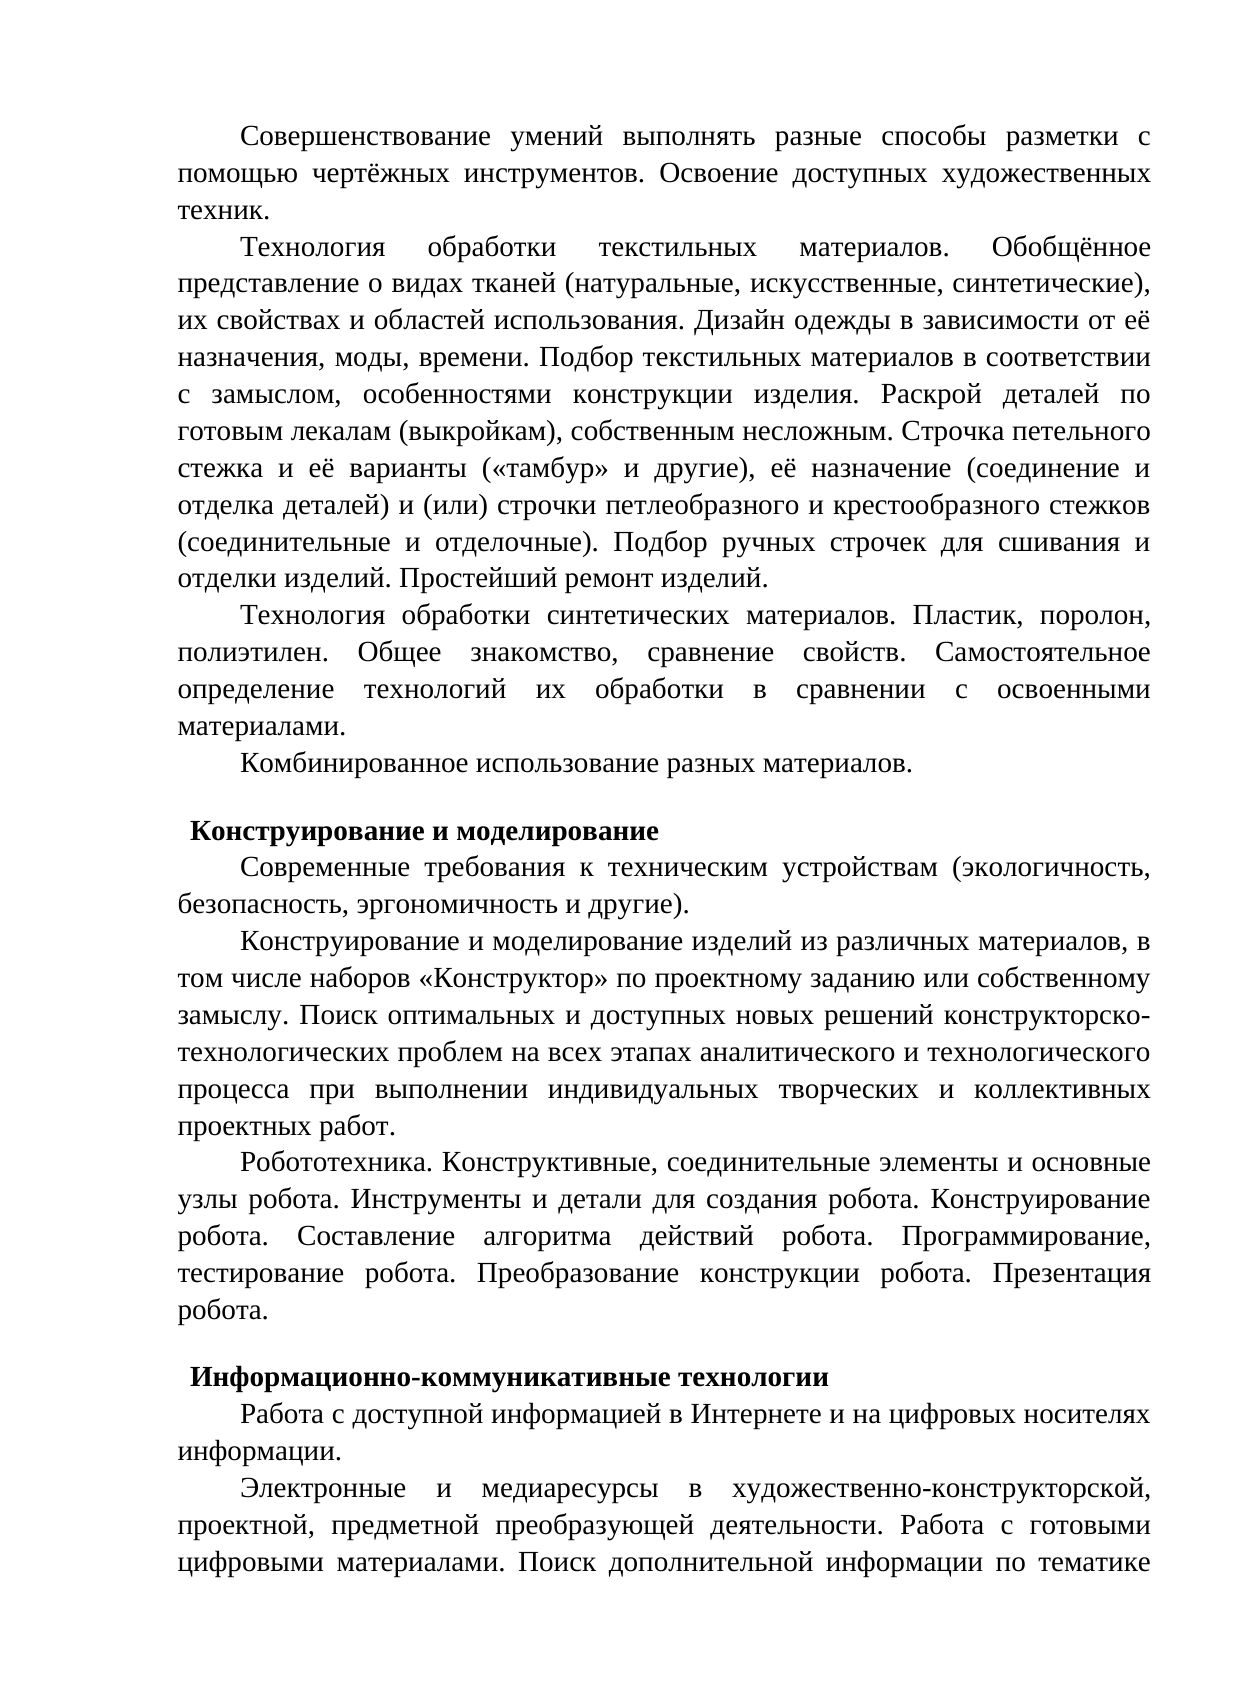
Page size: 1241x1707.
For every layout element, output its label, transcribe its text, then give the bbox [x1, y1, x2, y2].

text Конструирование и моделирование изделий из различных материалов, в том числе наборов «Конструктор» по проектному заданию или собственному замыслу. Поиск оптимальных и доступных новых решений конструкторско-технологических проблем на всех этапах аналитического и технологического процесса при выполнении индивидуальных творческих и коллективных проектных работ. [177, 923, 1152, 1141]
text Конструирование и моделирование [190, 813, 1152, 846]
text Технология обработки текстильных материалов. Обобщённое представление о видах тканей (натуральные, искусственные, синтетические), их свойствах и областей использования. Дизайн одежды в зависимости от её назначения, моды, времени. Подбор текстильных материалов в соответствии с замыслом, особенностями конструкции изделия. Раскрой деталей по готовым лекалам (выкройкам), собственным несложным. Строчка петельного стежка и её варианты («тамбур» и другие), её назначение (соединение и отделка деталей) и (или) строчки петлеобразного и крестообразного стежков (соединительные и отделочные). Подбор ручных строчек для сшивания и отделки изделий. Простейший ремонт изделий. [177, 229, 1152, 594]
text Работа с доступной информацией в Интернете и на цифровых носителях информации. [177, 1396, 1152, 1467]
text Современные требования к техническим устройствам (экологичность, безопасность, эргономичность и другие). [177, 849, 1152, 920]
text Технология обработки синтетических материалов. Пластик, поролон, полиэтилен. Общее знакомство, сравнение свойств. Самостоятельное определение технологий их обработки в сравнении с освоенными материалами. [177, 597, 1152, 742]
text Совершенствование умений выполнять разные способы разметки с помощью чертёжных инструментов. Освоение доступных художественных техник. [177, 118, 1152, 225]
text Комбинированное использование разных материалов. [177, 745, 1152, 778]
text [177, 1470, 1152, 1577]
text Робототехника. Конструктивные, соединительные элементы и основные узлы робота. Инструменты и детали для создания робота. Конструирование робота. Составление алгоритма действий робота. Программирование, тестирование робота. Преобразование конструкции робота. Презентация робота. [177, 1144, 1152, 1326]
text Информационно-коммуникативные технологии [190, 1359, 1152, 1393]
